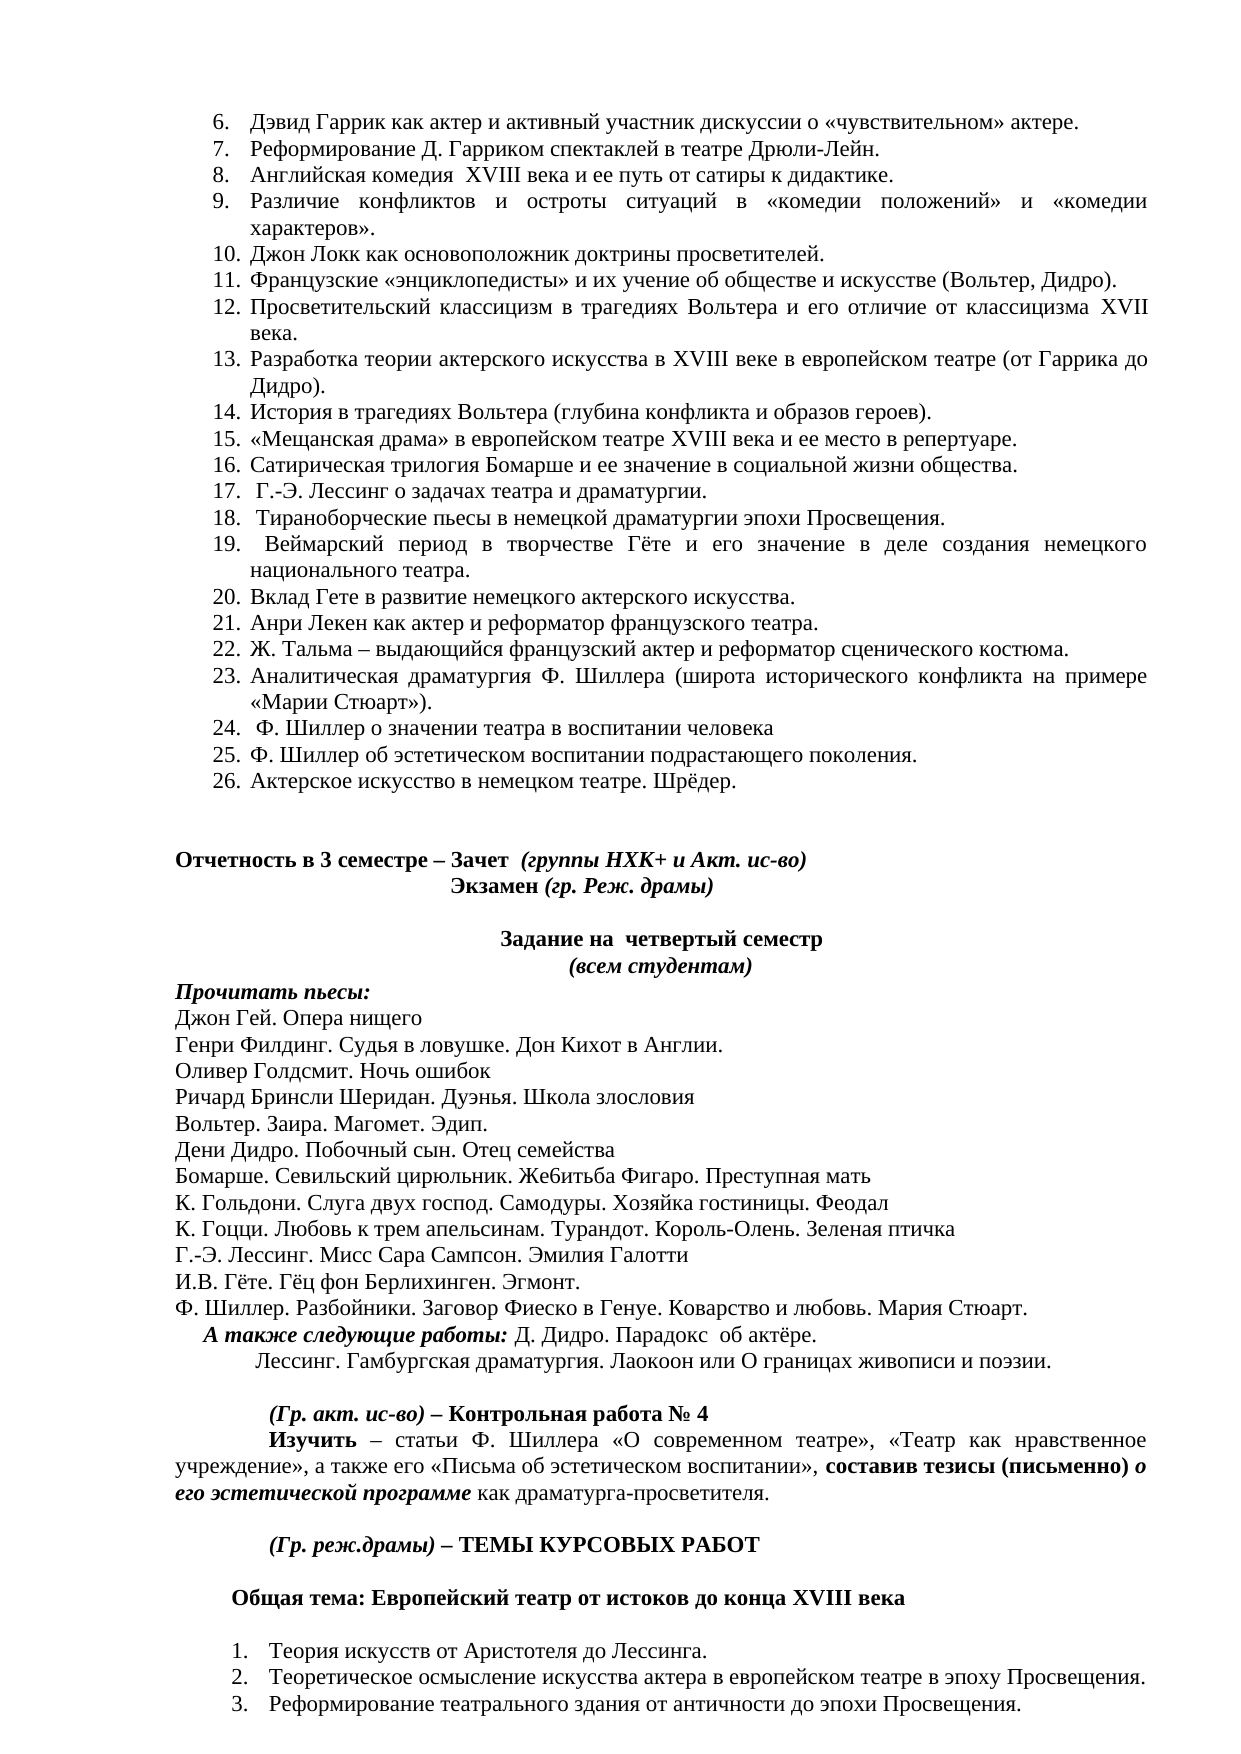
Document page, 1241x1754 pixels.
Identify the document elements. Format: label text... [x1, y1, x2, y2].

text Вольтер. Заира. Магомет. Эдип. [175, 1110, 1148, 1136]
text Оливер Голдсмит. Ночь ошибок [175, 1057, 1148, 1083]
list Реформирование Д. Гарриком спектаклей в театре Дрюли-Лейн. [212, 135, 1148, 161]
text К. Гольдони. Слуга двух господ. Самодуры. Хозяйка гостиницы. Феодал [175, 1189, 1148, 1215]
text Бомарше. Севильский цирюльник. Же6итьба Фигаро. Преступная мать [175, 1162, 1148, 1189]
list Дэвид Гаррик как актер и активный участник дискуссии о «чувствительном» актере. [212, 108, 1148, 135]
list «Мещанская драма» в европейском театре XVIII века и ее место в репертуаре. [212, 424, 1148, 451]
list Реформирование театрального здания от античности до эпохи Просвещения. [231, 1689, 1148, 1716]
text Общая тема: Европейский театр от истоков до конца XVIII века [175, 1584, 1148, 1611]
text А также следующие работы: Д. Дидро. Парадокс об актёре. [175, 1321, 1148, 1347]
text Экзамен (гр. Реж. драмы) [175, 873, 1148, 899]
list Г.-Э. Лессинг о задачах театра и драматургии. [212, 477, 1148, 504]
text Генри Филдинг. Судья в ловушке. Дон Кихот в Англии. [175, 1031, 1148, 1057]
text Лессинг. Гамбургская драматургия. Лаокоон или О границах живописи и поэзии. [175, 1347, 1148, 1373]
text Ф. Шиллер. Разбойники. Заговор Фиеско в Генуе. Коварство и любовь. Мария Стюарт. [175, 1294, 1148, 1321]
text Ричард Бринсли Шеридан. Дуэнья. Школа злословия [175, 1083, 1148, 1110]
list Веймарский период в творчестве Гёте и его значение в деле создания немецкого национального театра. [212, 530, 1148, 583]
list История в трагедиях Вольтера (глубина конфликта и образов героев). [212, 398, 1148, 424]
list Английская комедия XVIII века и ее путь от сатиры к дидактике. [212, 161, 1148, 187]
list Тираноборческие пьесы в немецкой драматургии эпохи Просвещения. [212, 504, 1148, 530]
text (Гр. реж.драмы) – ТЕМЫ КУРСОВЫХ РАБОТ [175, 1531, 1148, 1558]
list Теоретическое осмысление искусства актера в европейском театре в эпоху Просвещения. [231, 1663, 1148, 1689]
list Различие конфликтов и остроты ситуаций в «комедии положений» и «комедии характеров». [212, 187, 1148, 240]
text К. Гоцци. Любовь к трем апельсинам. Турандот. Король-Олень. Зеленая птичка [175, 1215, 1148, 1242]
list Анри Лекен как актер и реформатор французского театра. [212, 609, 1148, 635]
list Джон Локк как основоположник доктрины просветителей. [212, 240, 1148, 266]
list Ф. Шиллер о значении театра в воспитании человека [212, 714, 1148, 741]
list Актерское искусство в немецком театре. Шрёдер. [212, 767, 1148, 793]
text И.В. Гёте. Гёц фон Берлихинген. Эгмонт. [175, 1268, 1148, 1294]
list Просветительский классицизм в трагедиях Вольтера и его отличие от классицизма XVII века. [212, 293, 1148, 346]
text (Гр. акт. ис-во) – Контрольная работа № 4 [175, 1400, 1148, 1426]
list Вклад Гете в развитие немецкого актерского искусства. [212, 583, 1148, 609]
list Французские «энциклопедисты» и их учение об обществе и искусстве (Вольтер, Дидро). [212, 266, 1148, 293]
list Ж. Тальма – выдающийся французский актер и реформатор сценического костюма. [212, 635, 1148, 662]
list Сатирическая трилогия Бомарше и ее значение в социальной жизни общества. [212, 451, 1148, 477]
text Задание на четвертый семестр [175, 925, 1148, 952]
text Изучить – статьи Ф. Шиллера «О современном театре», «Театр как нравственное учреждение», а также его «Письма об эстетическом воспитании», составив тезисы (письменно) о его эстетической программе как драматурга-просветителя. [175, 1426, 1148, 1505]
text (всем студентам) [175, 952, 1148, 978]
text Г.-Э. Лессинг. Мисс Сара Сампсон. Эмилия Галотти [175, 1242, 1148, 1268]
list Ф. Шиллер об эстетическом воспитании подрастающего поколения. [212, 741, 1148, 767]
text Отчетность семестре – Зачет (группы НХК+ и Акт. ис-во) [175, 846, 1148, 873]
text Дени Дидро. Побочный сын. Отец семейства [175, 1136, 1148, 1162]
list Разработка теории актерского искусства в XVIII веке в европейском театре (от Гаррика до Дидро). [212, 346, 1148, 398]
text Прочитать пьесы: [175, 978, 1148, 1004]
list Аналитическая драматургия Ф. Шиллера (широта исторического конфликта на примере «Марии Стюарт»). [212, 662, 1148, 714]
list Теория искусств от Аристотеля до Лессинга. [231, 1637, 1148, 1663]
text Джон Гей. Опера нищего [175, 1004, 1148, 1031]
